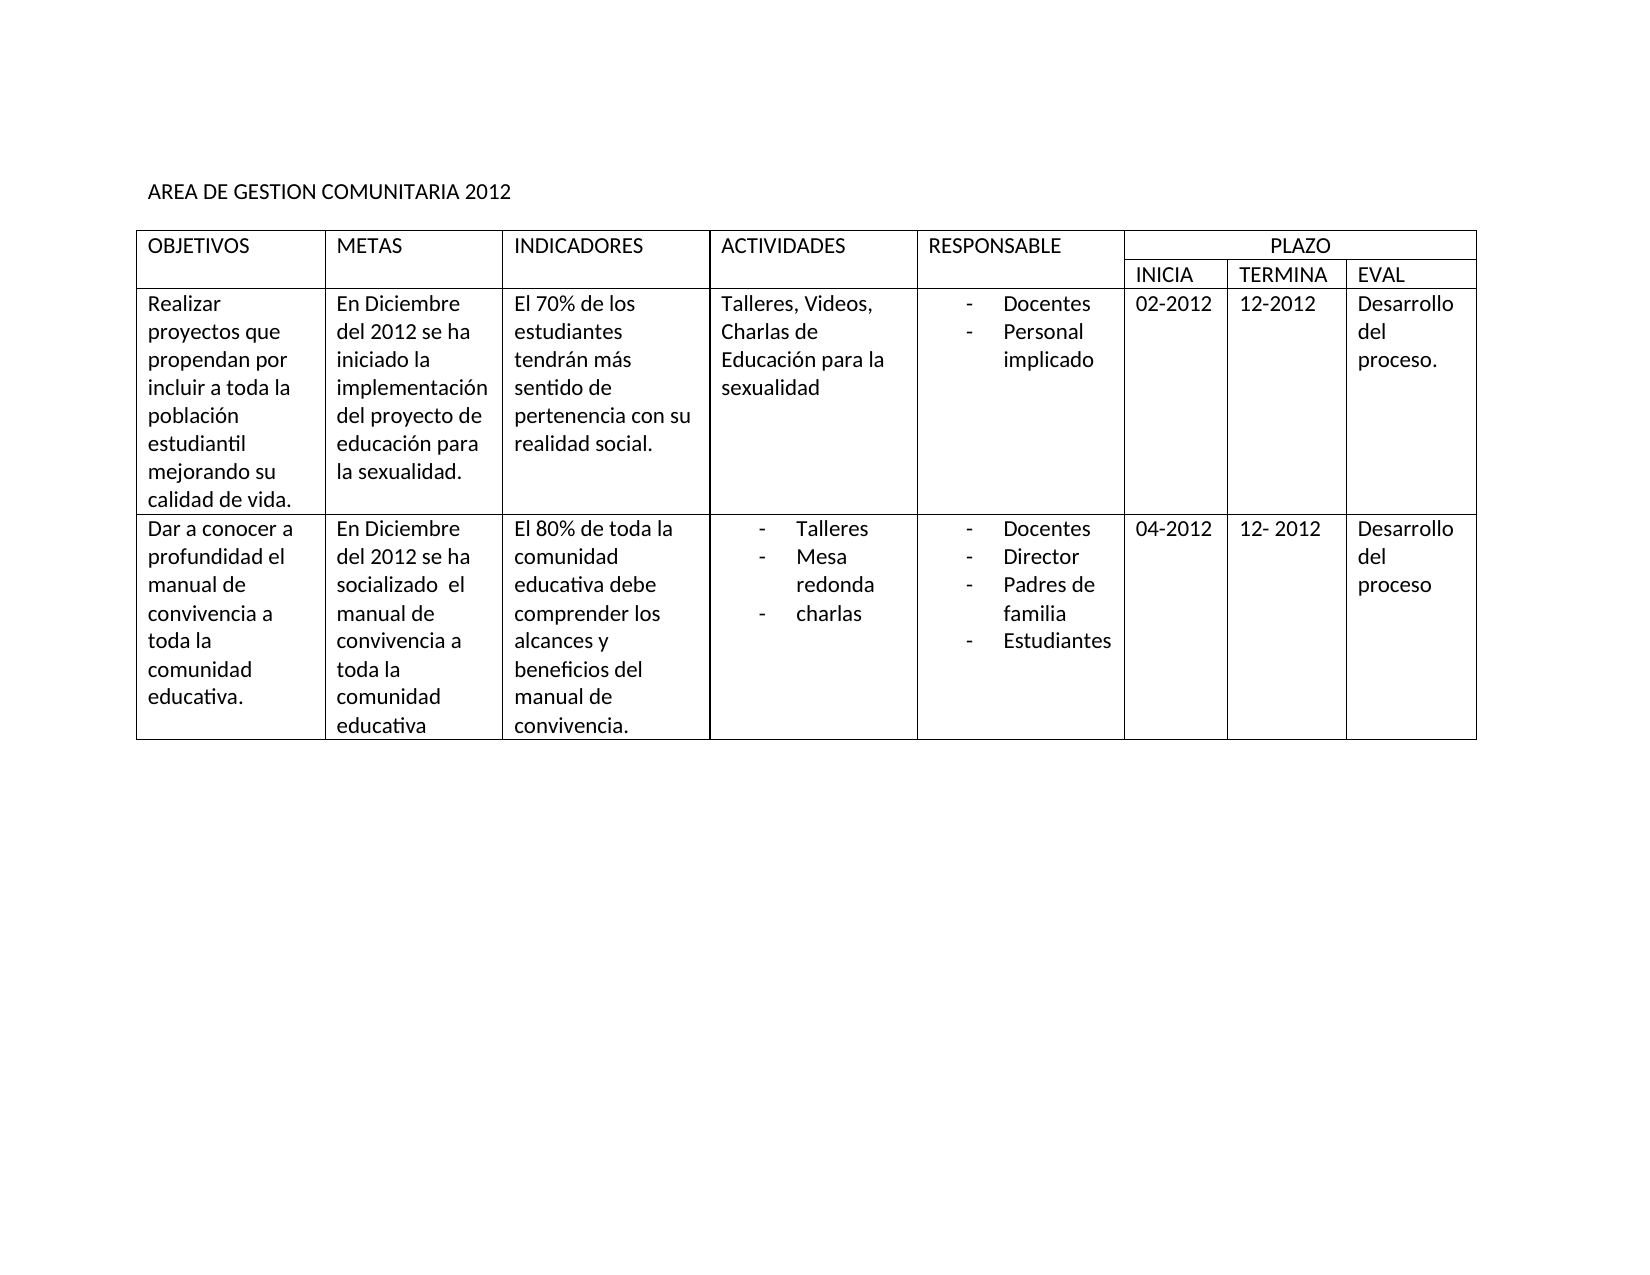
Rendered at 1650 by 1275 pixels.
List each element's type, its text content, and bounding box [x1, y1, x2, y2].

table_cell 12-2012 [1228, 289, 1346, 513]
table_cell 02-2012 [1125, 289, 1227, 513]
table_cell El 70% de los estudiantes tendrán más sentido de pertenencia con su realidad social. [503, 289, 709, 513]
table_header OBJETIVOS [137, 231, 325, 288]
table_cell 12- 2012 [1228, 515, 1346, 739]
table_cell En Diciembre del 2012 se ha socializado el manual de convivencia a toda la comunidad educativa [326, 515, 502, 739]
table_cell Docentes Personal implicado [918, 289, 1124, 513]
table_cell Dar a conocer a profundidad el manual de convivencia a toda la comunidad educativa. [137, 515, 325, 739]
table_cell Desarrollo del proceso [1347, 515, 1476, 739]
table_header RESPONSABLE [918, 231, 1124, 288]
table_cell Talleres Mesa redonda charlas [711, 515, 917, 739]
table_header PLAZO [1125, 231, 1476, 259]
text AREA DE GESTION COMUNITARIA 2012 [148, 177, 1502, 205]
table_header ACTIVIDADES [711, 231, 917, 288]
table_cell Talleres, Videos, Charlas de Educación para la sexualidad [711, 289, 917, 513]
table_header INDICADORES [503, 231, 709, 288]
table_cell Docentes Director Padres de familia Estudiantes [918, 515, 1124, 739]
table_cell En Diciembre del 2012 se ha iniciado la implementación del proyecto de educación para la sexualidad. [326, 289, 502, 513]
table_cell 04-2012 [1125, 515, 1227, 739]
table_cell EVAL [1347, 260, 1476, 288]
table_header METAS [326, 231, 502, 288]
table_cell El 80% de toda la comunidad educativa debe comprender los alcances y beneficios del manual de convivencia. [503, 515, 709, 739]
table_cell Realizar proyectos que propendan por incluir a toda la población estudiantil mejorando su calidad de vida. [137, 289, 325, 513]
table_cell Desarrollo del proceso. [1347, 289, 1476, 513]
table_cell TERMINA [1228, 260, 1346, 288]
table_cell INICIA [1125, 260, 1227, 288]
